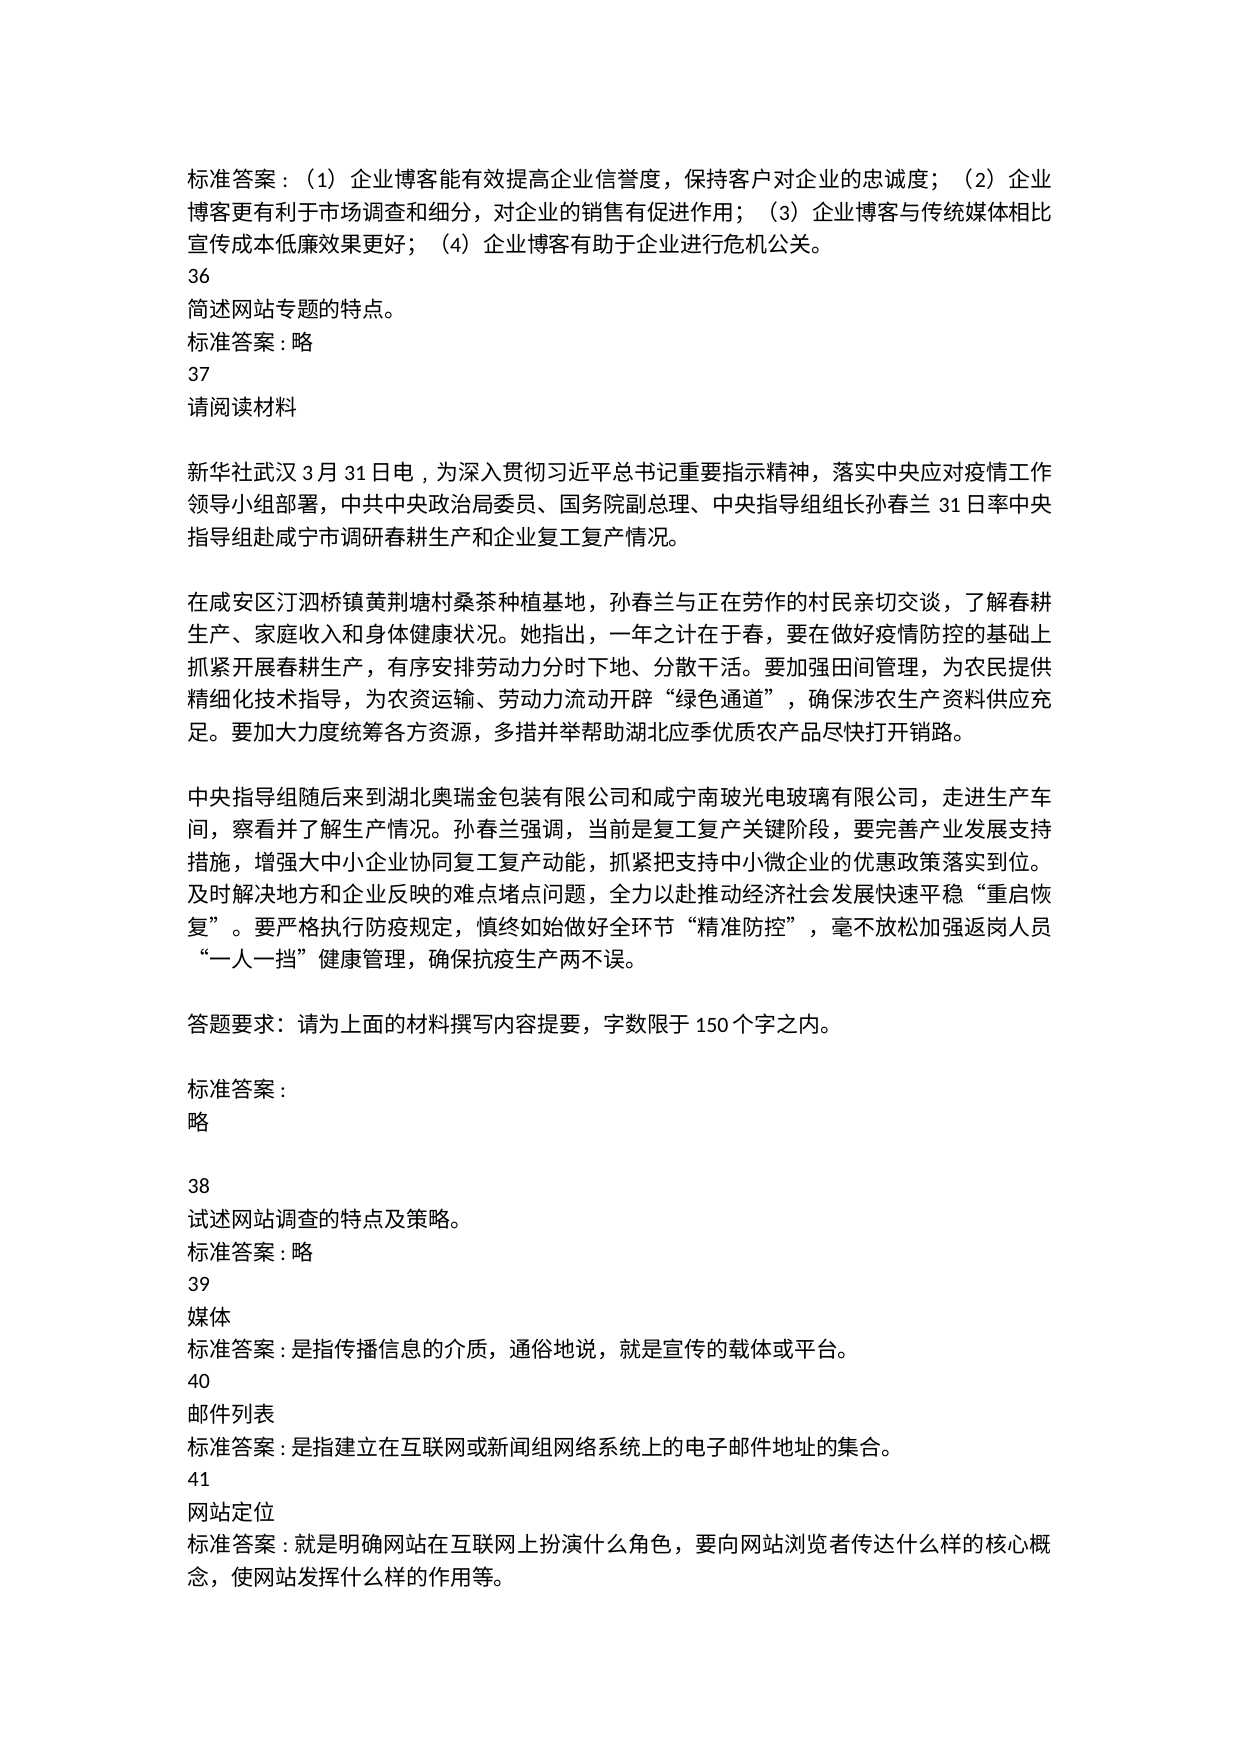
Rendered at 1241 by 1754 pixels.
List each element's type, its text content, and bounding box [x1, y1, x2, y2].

text 39 [187, 1267, 1053, 1299]
text 标准答案 : 是指传播信息的介质，通俗地说，就是宣传的载体或平台。 [187, 1332, 1053, 1364]
text 试述网站调查的特点及策略。 [187, 1202, 1053, 1234]
text 简述网站专题的特点。 [187, 292, 1053, 324]
text 41 [187, 1462, 1053, 1494]
text 标准答案 : [187, 1072, 1053, 1104]
text 标准答案 : 是指建立在互联网或新闻组网络系统上的电子邮件地址的集合。 [187, 1429, 1053, 1462]
text 36 [187, 259, 1053, 292]
text 新华社武汉3月31日电﹐为深入贯彻习近平总书记重要指示精神，落实中央应对疫情工作领导小组部署，中共中央政治局委员、国务院副总理、中央指导组组长孙春兰31日率中央指导组赴咸宁市调研春耕生产和企业复工复产情况。 [187, 454, 1053, 552]
text 网站定位 [187, 1494, 1053, 1527]
text 38 [187, 1169, 1053, 1202]
text 请阅读材料 [187, 389, 1053, 422]
text 37 [187, 357, 1053, 389]
text 邮件列表 [187, 1397, 1053, 1429]
text 标准答案 : 就是明确网站在互联网上扮演什么角色，要向网站浏览者传达什么样的核心概念，使网站发挥什么样的作用等。 [187, 1527, 1053, 1592]
text 40 [187, 1364, 1053, 1397]
text 标准答案 : （1）企业博客能有效提高企业信誉度，保持客户对企业的忠诚度；（2）企业博客更有利于市场调查和细分，对企业的销售有促进作用；（3）企业博客与传统媒体相比宣传成本低廉效果更好；（4）企业博客有助于企业进行危机公关。 [187, 162, 1053, 259]
text 媒体 [187, 1299, 1053, 1332]
text 标准答案 : 略 [187, 1234, 1053, 1267]
text 标准答案 : 略 [187, 324, 1053, 357]
text 略 [187, 1104, 1053, 1137]
text 中央指导组随后来到湖北奥瑞金包装有限公司和咸宁南玻光电玻璃有限公司，走进生产车间，察看并了解生产情况。孙春兰强调，当前是复工复产关键阶段，要完善产业发展支持措施，增强大中小企业协同复工复产动能，抓紧把支持中小微企业的优惠政策落实到位。及时解决地方和企业反映的难点堵点问题，全力以赴推动经济社会发展快速平稳“重启恢复”。要严格执行防疫规定，慎终如始做好全环节“精准防控”，毫不放松加强返岗人员“一人一挡”健康管理，确保抗疫生产两不误。 [187, 779, 1053, 974]
text 在咸安区汀泗桥镇黄荆塘村桑茶种植基地，孙春兰与正在劳作的村民亲切交谈，了解春耕生产、家庭收入和身体健康状况。她指出，一年之计在于春，要在做好疫情防控的基础上抓紧开展春耕生产，有序安排劳动力分时下地、分散干活。要加强田间管理，为农民提供精细化技术指导，为农资运输、劳动力流动开辟“绿色通道”，确保涉农生产资料供应充足。要加大力度统筹各方资源，多措并举帮助湖北应季优质农产品尽快打开销路。 [187, 584, 1053, 747]
text 答题要求：请为上面的材料撰写内容提要，字数限于150个字之内。 [187, 1007, 1053, 1039]
